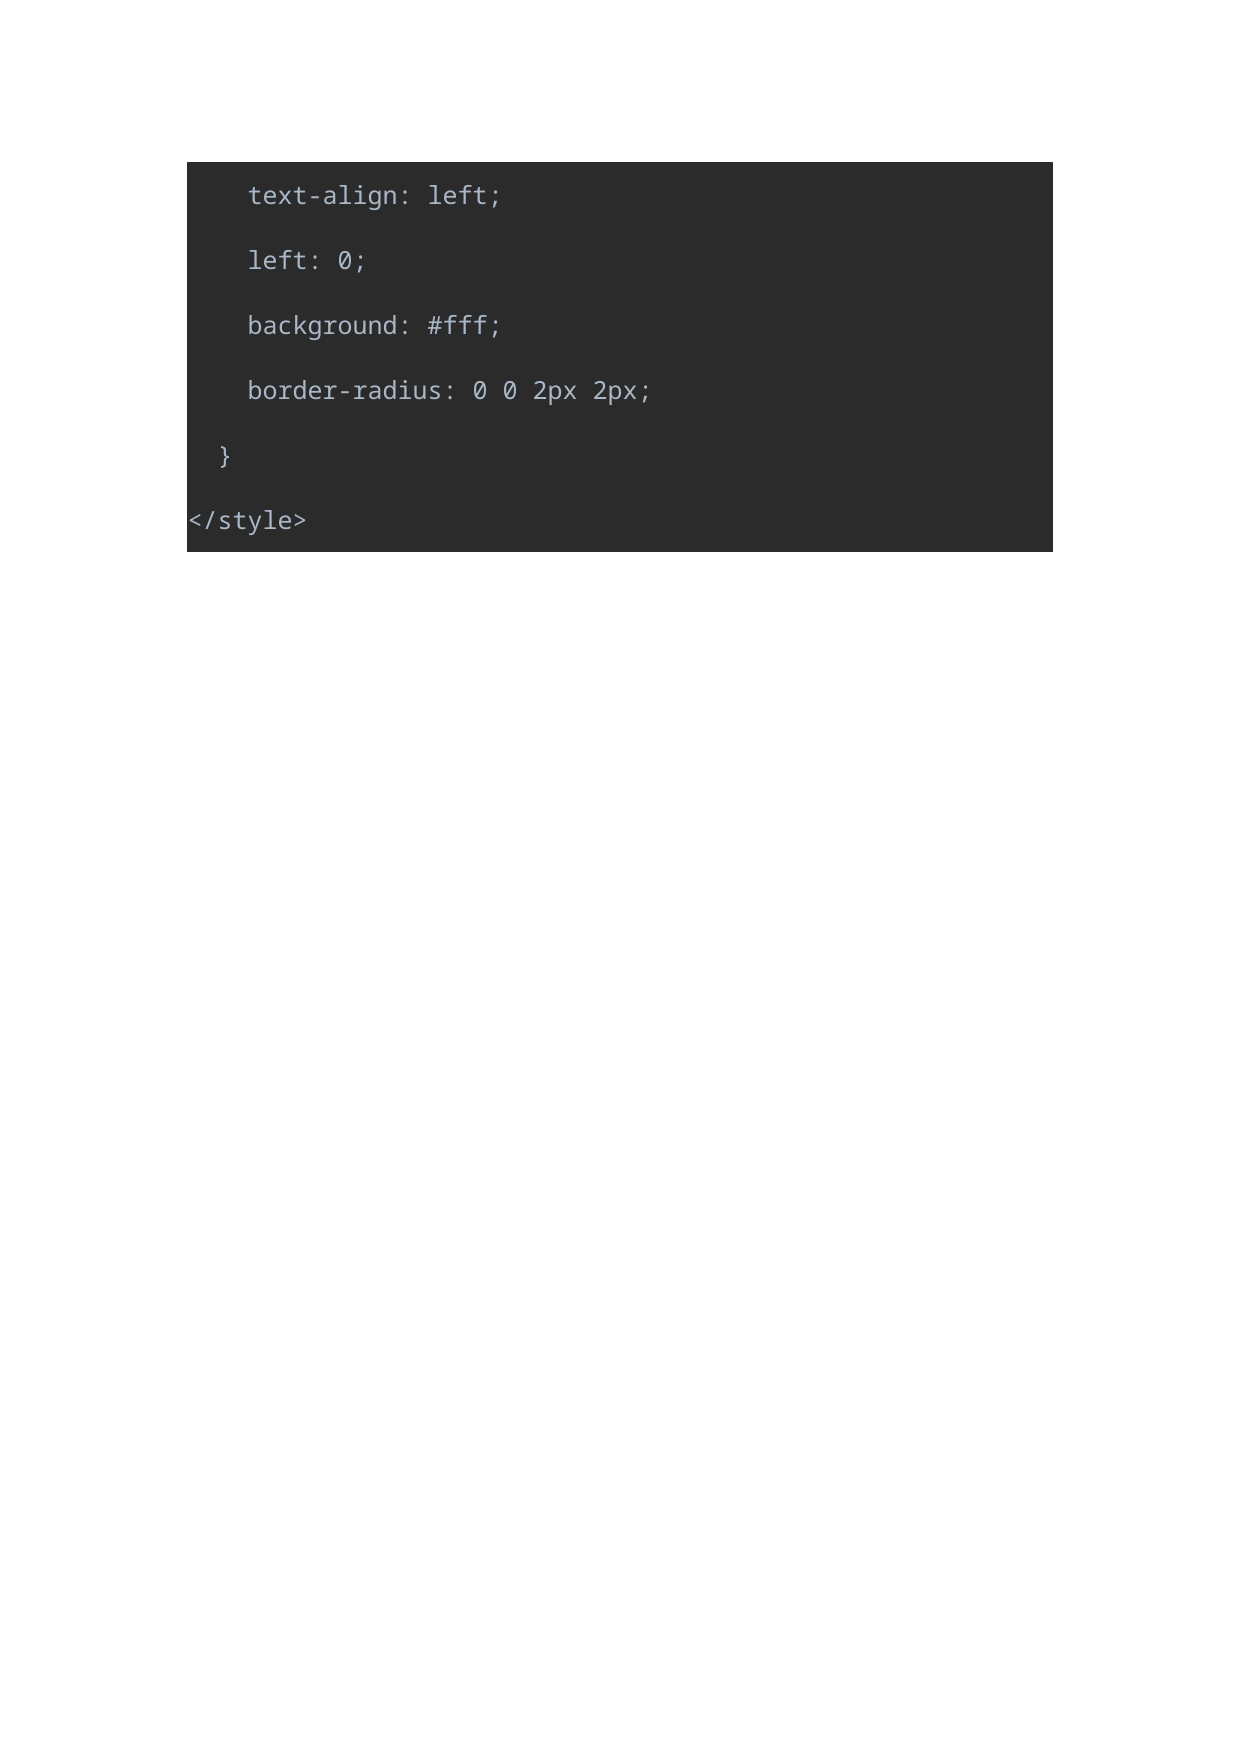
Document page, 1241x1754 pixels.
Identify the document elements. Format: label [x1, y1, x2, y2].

text [187, 162, 1053, 552]
